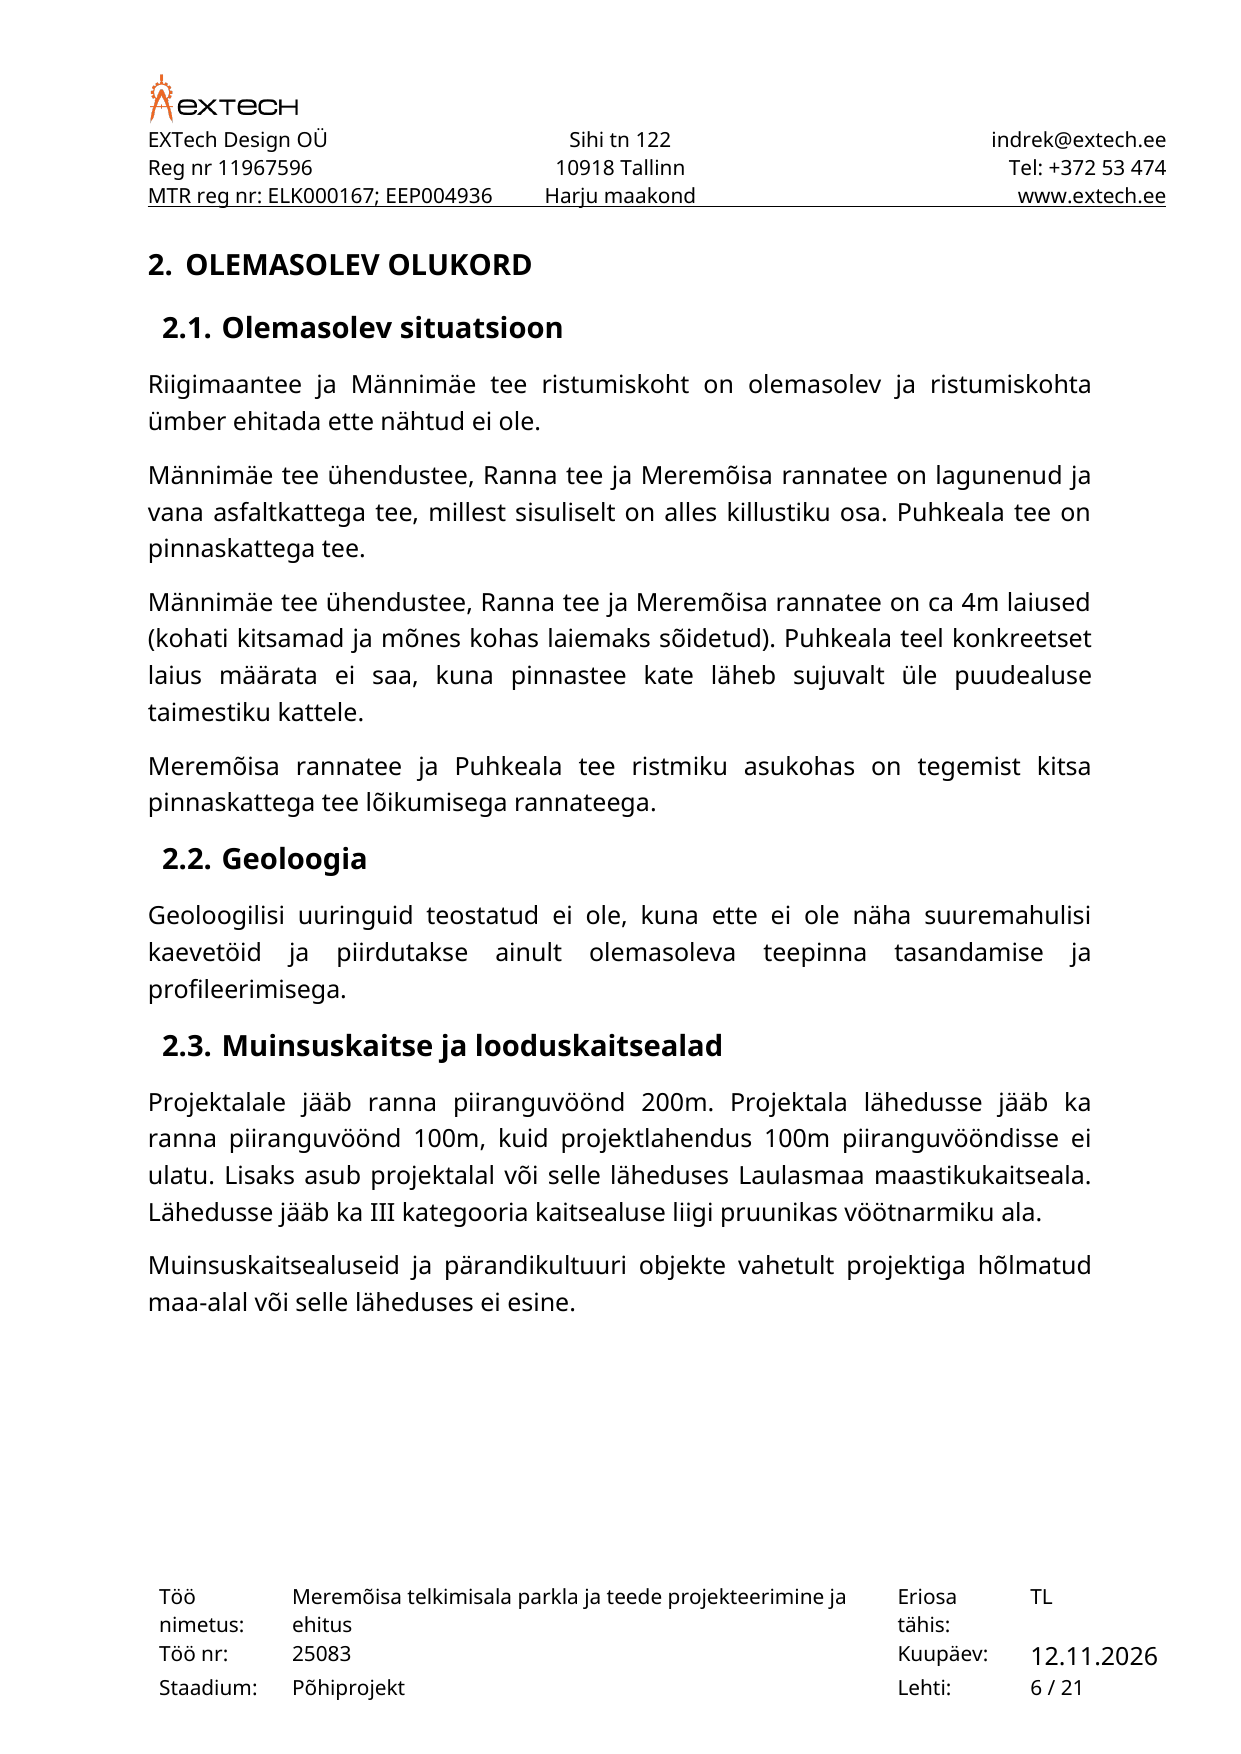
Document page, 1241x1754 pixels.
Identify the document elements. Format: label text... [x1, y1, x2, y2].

subtitle Olemasolev situatsioon [162, 308, 1093, 347]
text Muinsuskaitsealuseid ja pärandikultuuri objekte vahetult projektiga hõlmatud maa-alal või selle läheduses ei esine. [148, 1248, 1093, 1319]
subtitle Geoloogia [162, 838, 1093, 878]
text Geoloogilisi uuringuid teostatud ei ole, kuna ette ei ole näha suuremahulisi kaevetöid ja piirdutakse ainult olemasoleva teepinna tasandamise ja profileerimisega. [148, 898, 1093, 1005]
text Riigimaantee ja Männimäe tee ristumiskoht on olemasolev ja ristumiskohta ümber ehitada ette nähtud ei ole. [148, 367, 1093, 438]
text Männimäe tee ühendustee, Ranna tee ja Meremõisa rannatee on ca 4m laiused (kohati kitsamad ja mõnes kohas laiemaks sõidetud). Puhkeala teel konkreetset laius määrata ei saa, kuna pinnastee kate läheb sujuvalt üle puudealuse taimestiku kattele. [148, 584, 1093, 729]
picture [147, 73, 300, 125]
text Projektalale jääb ranna piiranguvöönd 200m. Projektala lähedusse jääb ka ranna piiranguvöönd 100m, kuid projektlahendus 100m piiranguvööndisse ei ulatu. Lisaks asub projektalal või selle läheduses Laulasmaa maastikukaitseala. Lähedusse jääb ka III kategooria kaitsealuse liigi pruunikas vöötnarmiku ala. [148, 1084, 1093, 1229]
subtitle Muinsuskaitse ja looduskaitsealad [162, 1025, 1093, 1064]
text Meremõisa rannatee ja Puhkeala tee ristmiku asukohas on tegemist kitsa pinnaskattega tee lõikumisega rannateega. [148, 748, 1093, 819]
text Männimäe tee ühendustee, Ranna tee ja Meremõisa rannatee on lagunenud ja vana asfaltkattega tee, millest sisuliselt on alles killustiku osa. Puhkeala tee on pinnaskattega tee. [148, 457, 1093, 565]
subtitle OLEMASOLEV OLUKORD [148, 244, 1093, 284]
